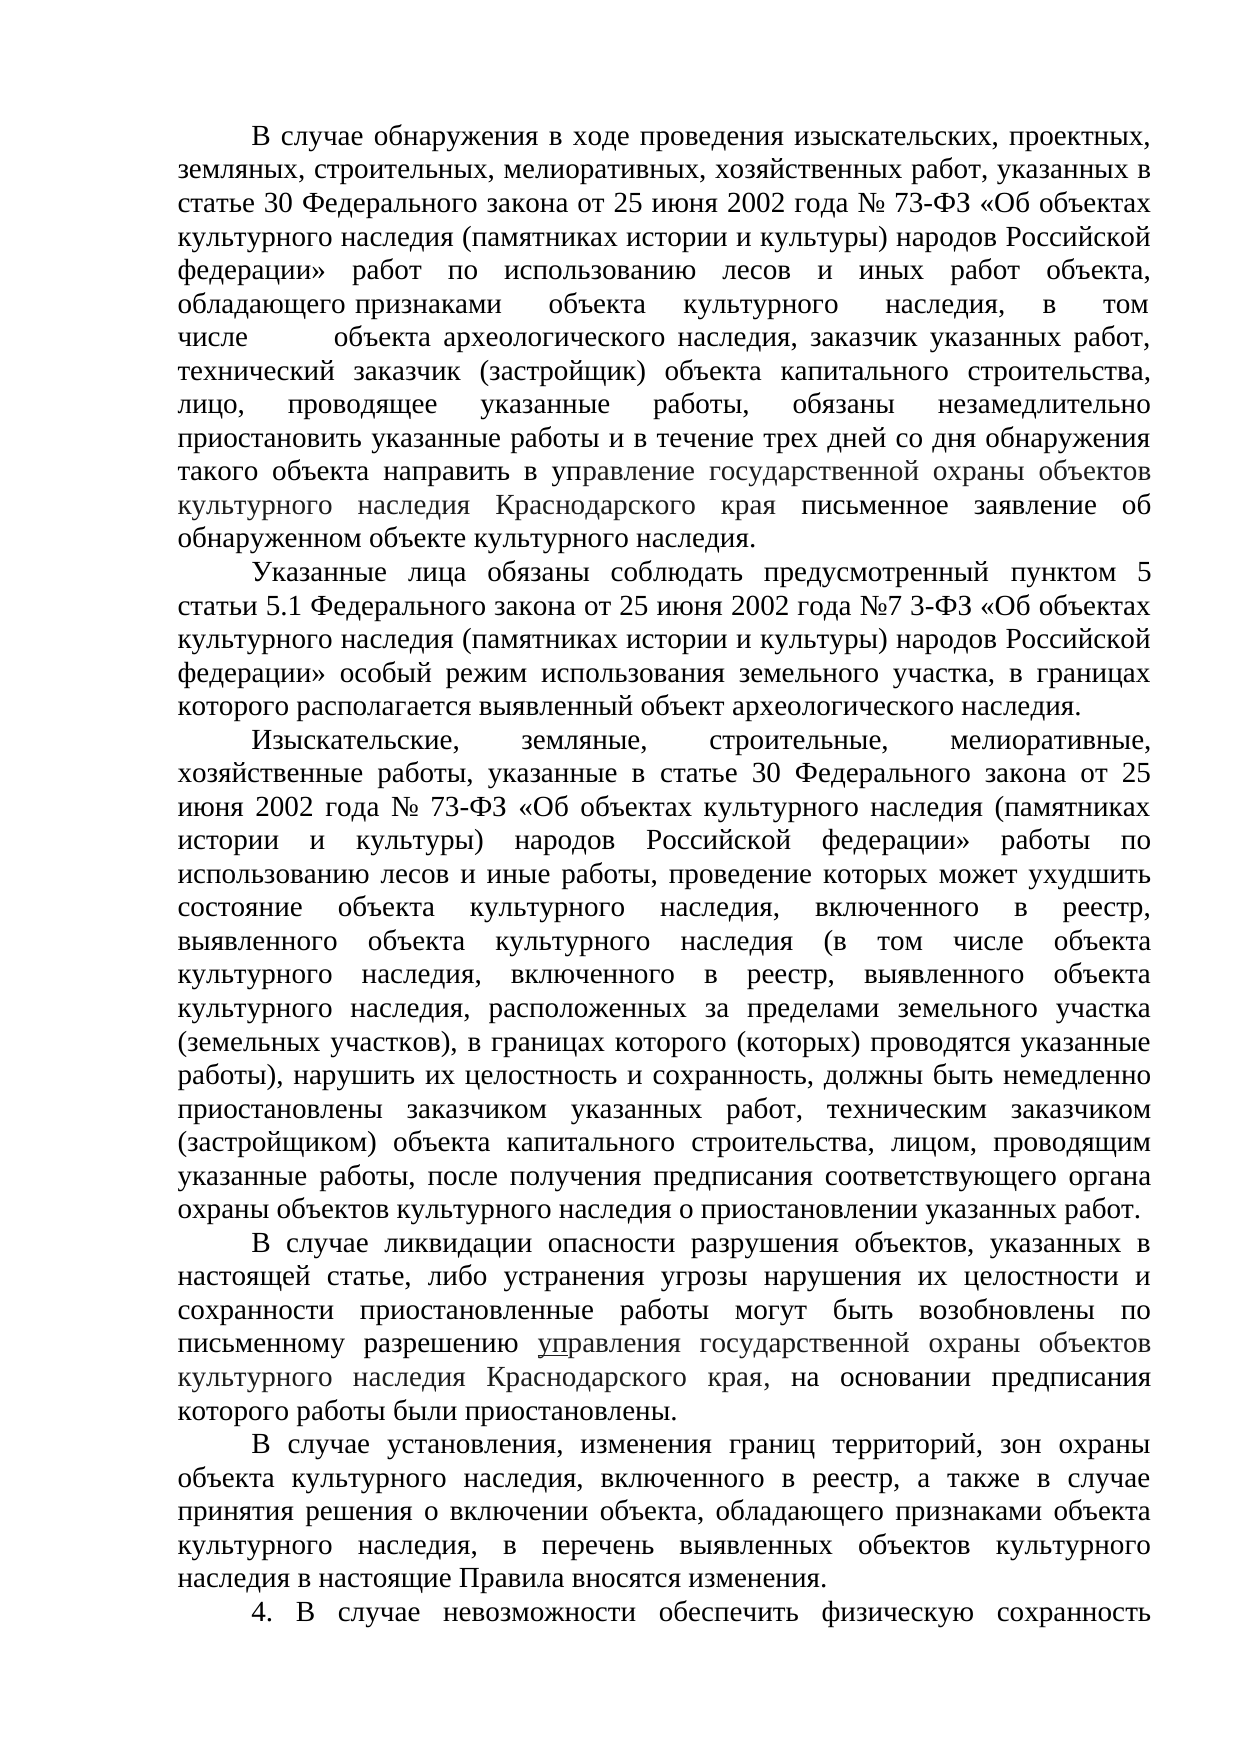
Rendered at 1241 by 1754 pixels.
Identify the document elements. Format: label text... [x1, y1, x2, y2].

text В случае установления, изменения границ территорий, зон охраны объекта культурного наследия, включенного в реестр, а также в случае принятия решения о включении объекта, обладающего признаками объекта культурного наследия, в перечень выявленных объектов культурного наследия в настоящие Правила вносятся изменения. [177, 1426, 1152, 1594]
text Изыскательские, земляные, строительные, мелиоративные, хозяйственные работы, указанные в статье 30 Федерального закона от 25 июня 2002 года № 73-ФЗ «Об объектах культурного наследия (памятниках истории и культуры) народов Российской федерации» работы по использованию лесов и иные работы, проведение которых может ухудшить состояние объекта культурного наследия, включенного в реестр, выявленного объекта культурного наследия (в том числе объекта культурного наследия, включенного в реестр, выявленного объекта культурного наследия, расположенных за пределами земельного участка (земельных участков), в границах которого (которых) проводятся указанные работы), нарушить их целостность и сохранность, должны быть немедленно приостановлены заказчиком указанных работ, техническим заказчиком (застройщиком) объекта капитального строительства, лицом, проводящим указанные работы, после получения предписания соответствующего органа охраны объектов культурного наследия о приостановлении указанных работ. [177, 722, 1152, 1225]
text В случае обнаружения в ходе проведения изыскательских, проектных, земляных, строительных, мелиоративных, хозяйственных работ, указанных в статье 30 Федерального закона от 25 июня 2002 года № 73-ФЗ «Об объектах культурного наследия (памятниках истории и культуры) народов Российской федерации» работ по использованию лесов и иных работ объекта, обладающего признаками объекта культурного наследия, в том числе объекта археологического наследия, заказчик указанных работ, технический заказчик (застройщик) объекта капитального строительства, лицо, проводящее указанные работы, обязаны незамедлительно приостановить указанные работы и в течение трех дней со дня обнаружения такого объекта направить в управление государственной охраны объектов культурного наследия Краснодарского края письменное заявление об обнаруженном объекте культурного наследия. [177, 118, 1152, 554]
text В случае ликвидации опасности разрушения объектов, указанных в настоящей статье, либо устранения угрозы нарушения их целостности и сохранности приостановленные работы могут быть возобновлены по письменному разрешению управления государственной охраны объектов культурного наследия Краснодарского края, на основании предписания которого работы были приостановлены. [177, 1225, 1152, 1426]
text Указанные лица обязаны соблюдать предусмотренный пунктом 5 статьи 5.1 Федерального закона от 25 июня 2002 года №7 3-ФЗ «Об объектах культурного наследия (памятниках истории и культуры) народов Российской федерации» особый режим использования земельного участка, в границах которого располагается выявленный объект археологического наследия. [177, 554, 1152, 722]
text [177, 1594, 1152, 1627]
